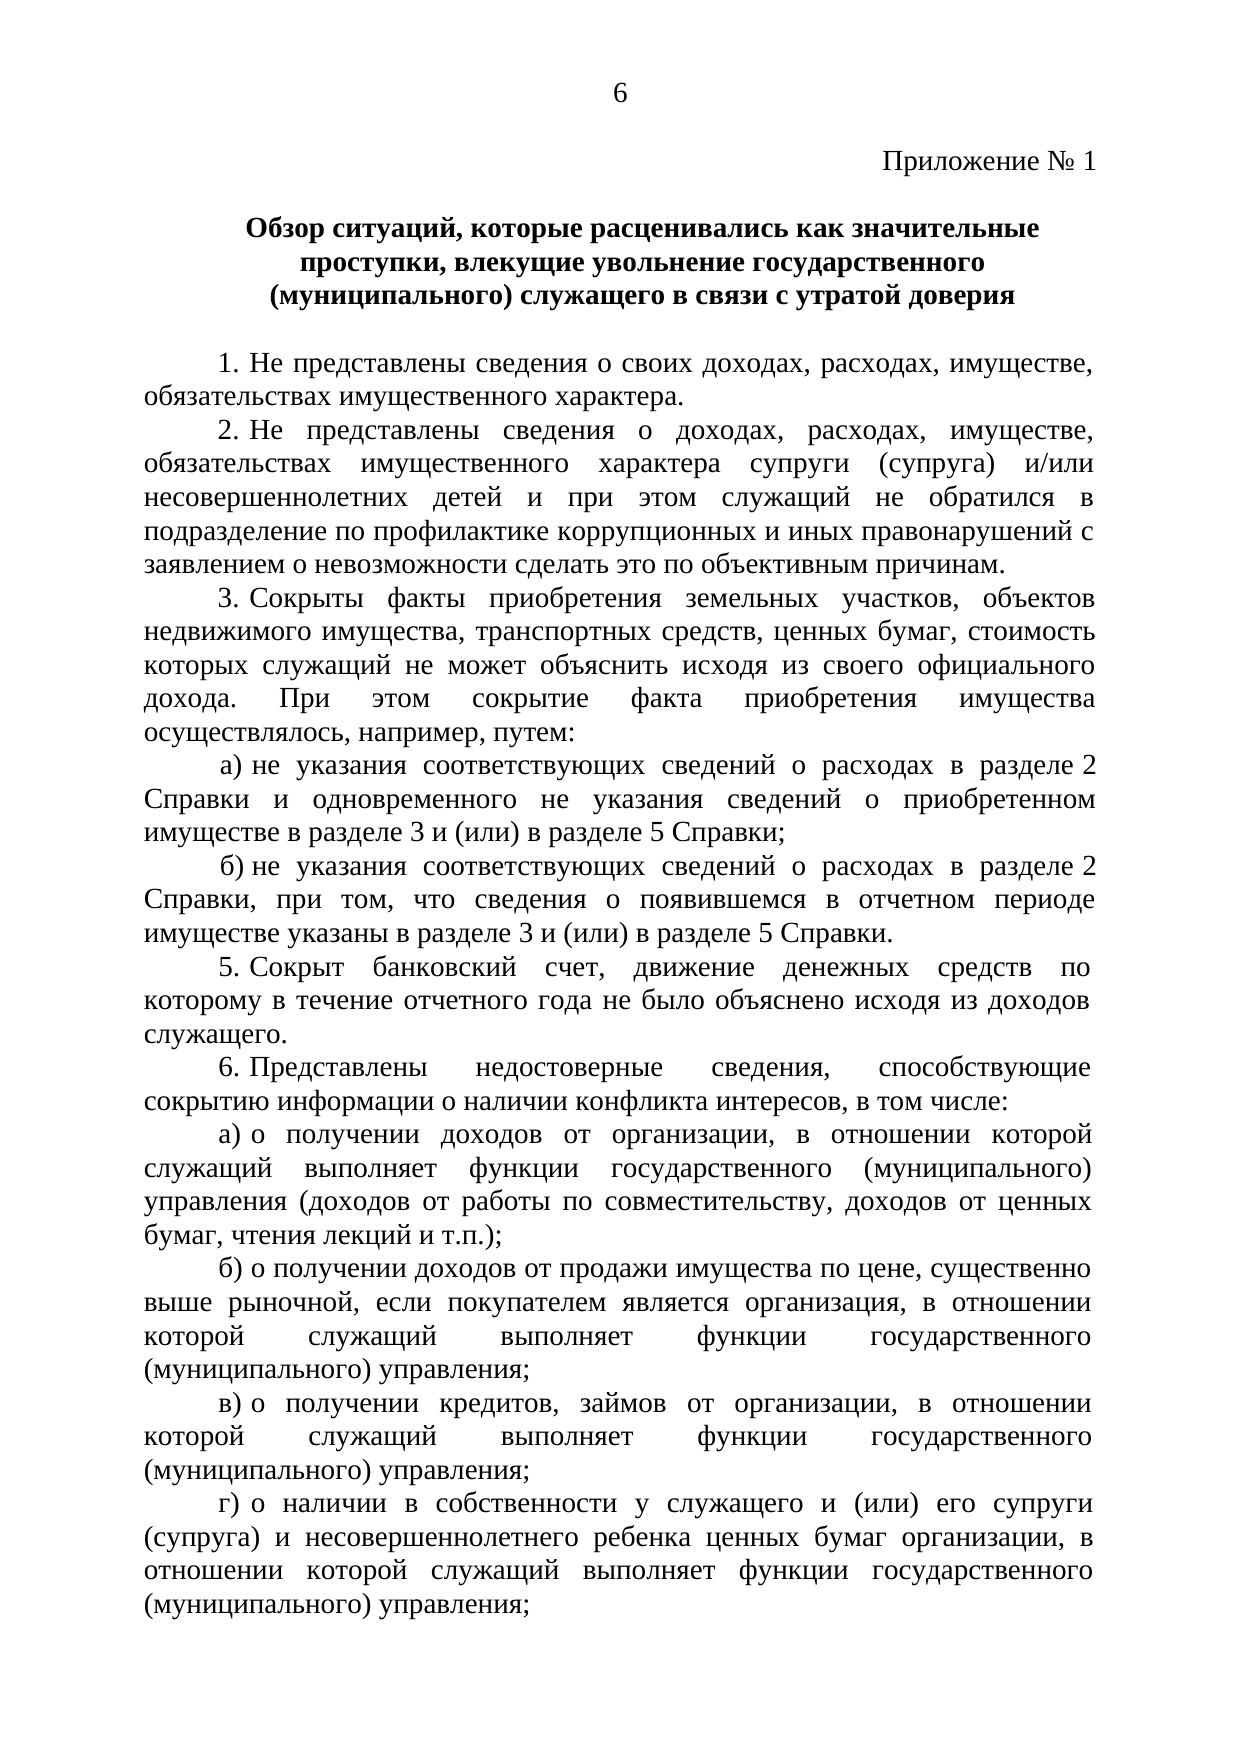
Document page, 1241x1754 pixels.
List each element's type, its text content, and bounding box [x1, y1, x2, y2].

text Приложение № 1 [468, 143, 1097, 176]
text б) о получении доходов от продажи имущества по цене, существенно выше рыночной, если покупателем является организация, в отношении которой служащий выполняет функции государственного (муниципального) управления; [143, 1251, 1092, 1385]
text а) о получении доходов от организации, в отношении которой служащий выполняет функции государственного (муниципального) управления (доходов от работы по совместительству, доходов от ценных бумаг, чтения лекций и т.п.); [143, 1116, 1093, 1251]
text г) о наличии в собственности у служащего и (или) его супруги (супруга) и несовершеннолетнего ребенка ценных бумаг организации, в отношении которой служащий выполняет функции государственного (муниципального) управления; [143, 1485, 1094, 1619]
list Сокрыт банковский счет, движение денежных средств по которому в течение отчетного года не было объяснено исходя из доходов служащего. [143, 949, 1091, 1049]
text б) не указания соответствующих сведений о расходах в разделе 2 Справки, при том, что сведения о появившемся в отчетном периоде имуществе указаны в разделе 3 и (или) в разделе 5 Справки. [143, 848, 1097, 949]
text в) о получении кредитов, займов от организации, в отношении которой служащий выполняет функции государственного (муниципального) управления; [143, 1385, 1093, 1485]
list Не представлены сведения о своих доходах, расходах, имуществе, обязательствах имущественного характера. [143, 345, 1094, 412]
list Сокрыты факты приобретения земельных участков, объектов недвижимого имущества, транспортных средств, ценных бумаг, стоимость которых служащий не может объяснить исходя из своего официального дохода. При этом сокрытие факта приобретения имущества осуществлялось, например, путем: [143, 580, 1096, 747]
list Не представлены сведения о доходах, расходах, имуществе, обязательствах имущественного характера супруги (супруга) и/или несовершеннолетних детей и при этом служащий не обратился в подразделение по профилактике коррупционных и иных правонарушений с заявлением о невозможности сделать это по объективным причинам. [143, 412, 1095, 580]
text Обзор ситуаций, которые расценивались как значительные проступки, влекущие увольнение государственного (муниципального) служащего в связи с утратой доверия [188, 210, 1097, 311]
text а) не указания соответствующих сведений о расходах в разделе 2 Справки и одновременного не указания сведений о приобретенном имуществе в разделе 3 и (или) в разделе 5 Справки; [143, 747, 1097, 848]
list Представлены недостоверные сведения, способствующие сокрытию информации о наличии конфликта интересов, в том числе: [143, 1049, 1091, 1116]
